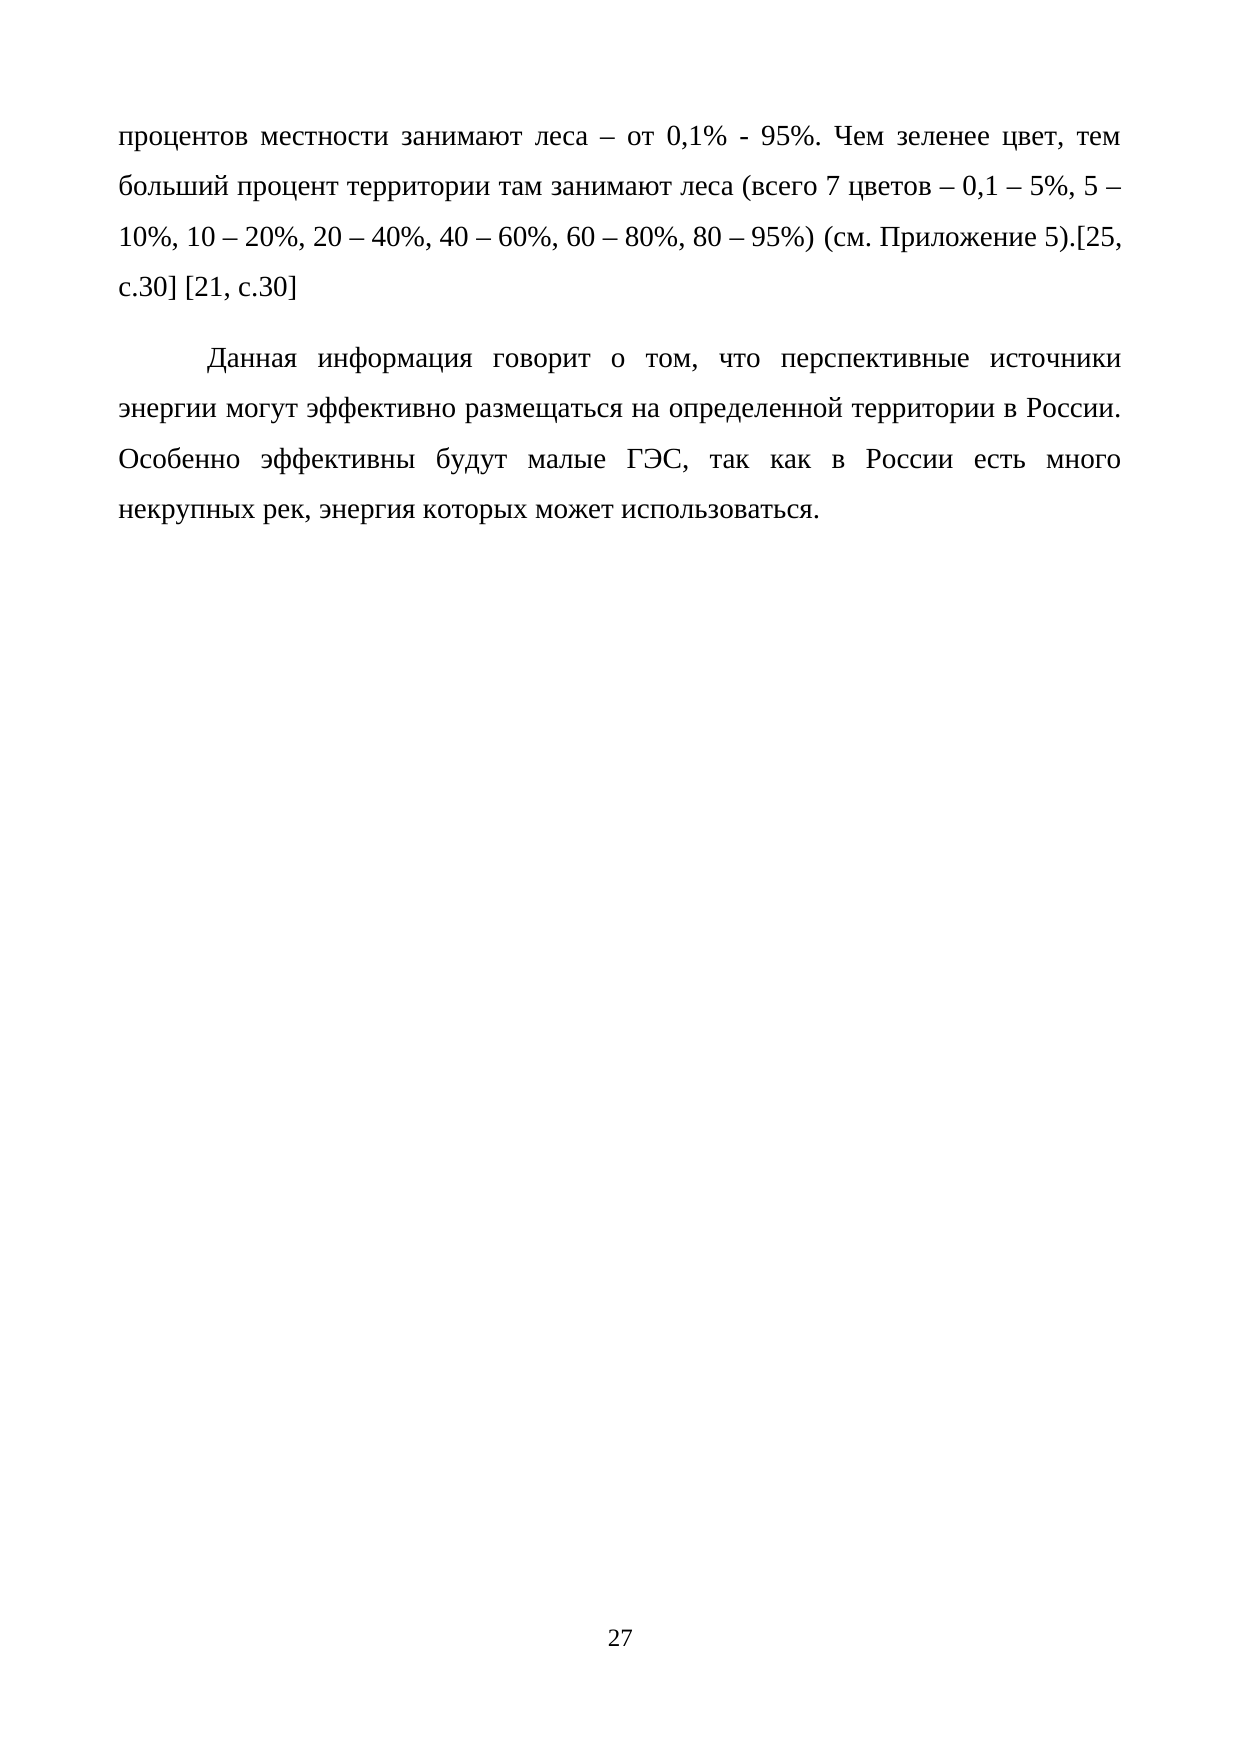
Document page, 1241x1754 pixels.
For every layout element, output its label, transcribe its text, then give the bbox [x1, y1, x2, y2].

text Данная информация говорит о том, что перспективные источники энергии могут эффективно размещаться на определенной территории в России. Особенно эффективны будут малые ГЭС, так как в России есть много некрупных рек, энергия которых может использоваться. [118, 340, 1122, 525]
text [118, 118, 1122, 303]
